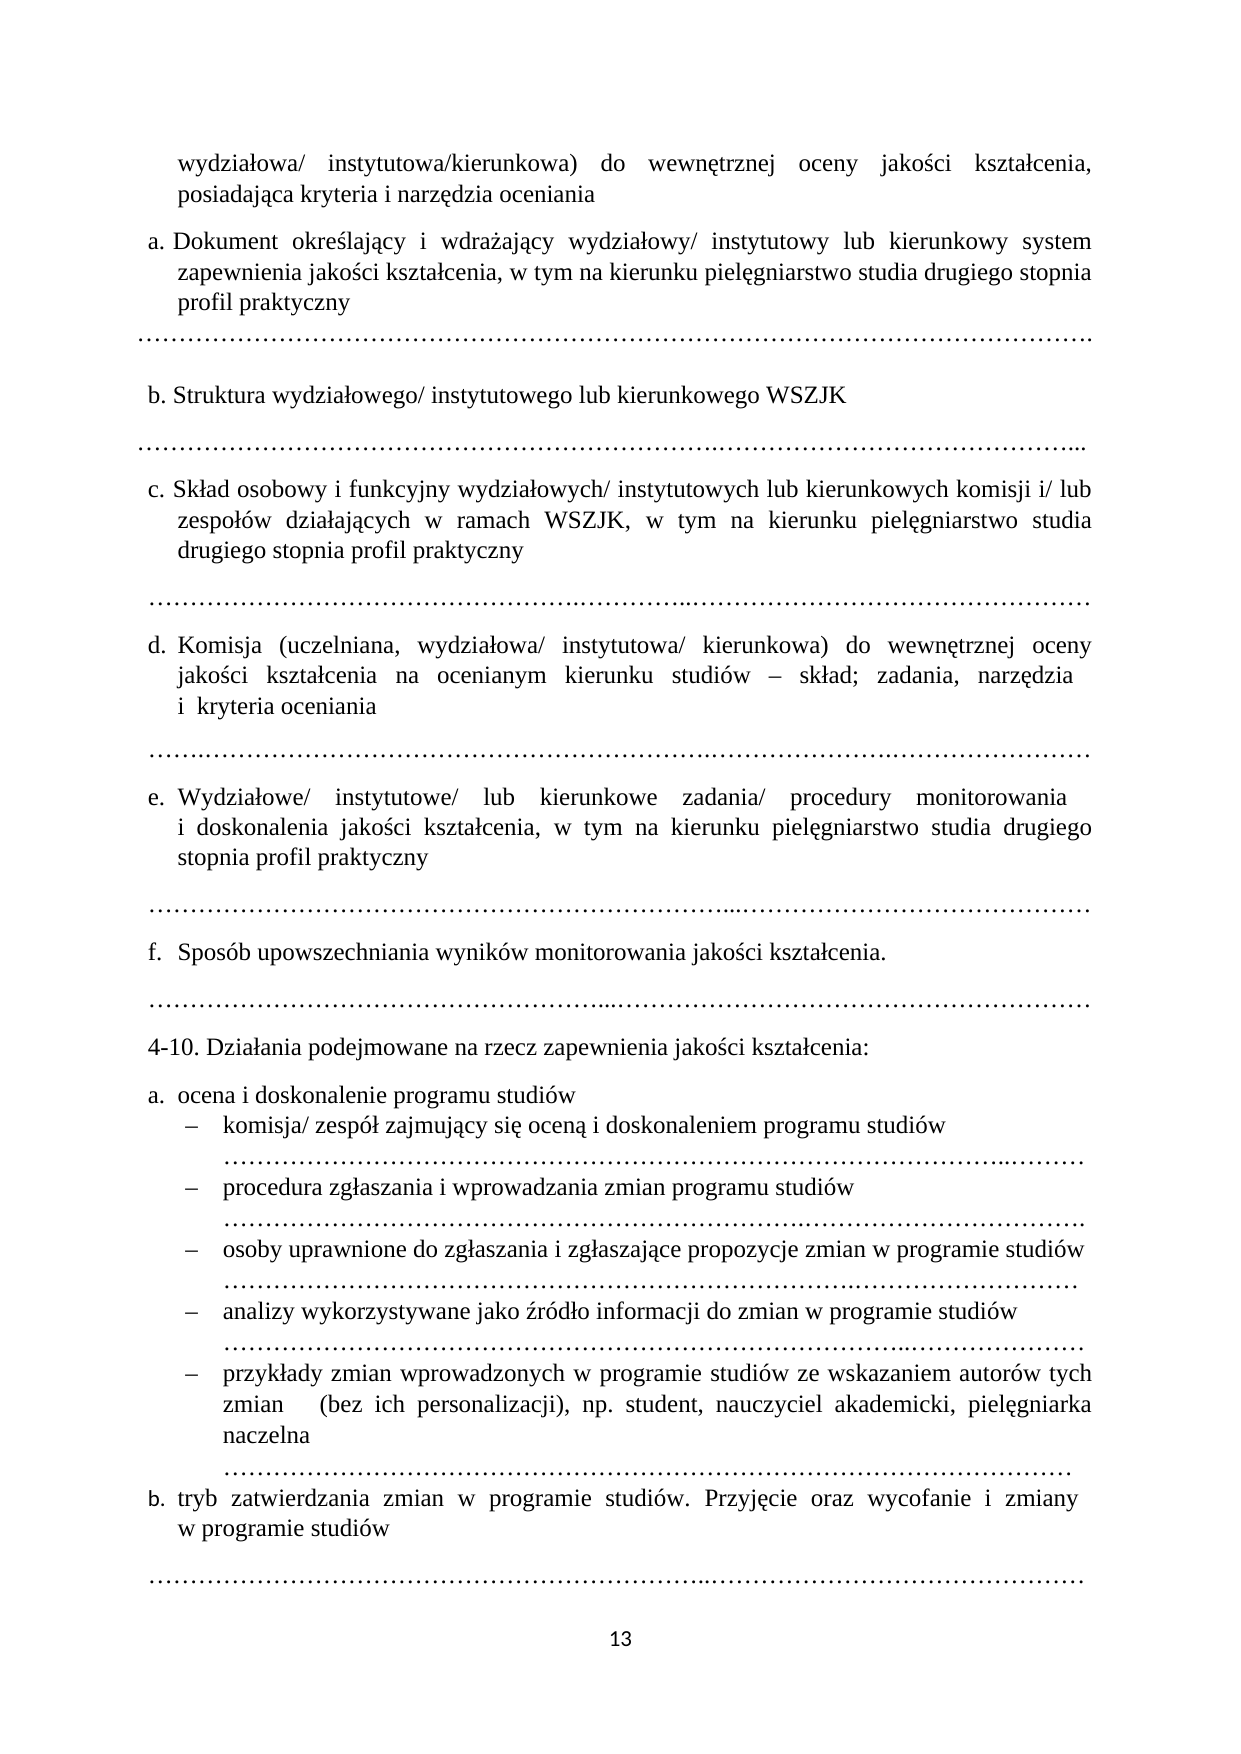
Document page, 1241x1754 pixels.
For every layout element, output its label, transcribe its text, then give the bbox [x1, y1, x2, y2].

list ………………………………………………………………….……………………… [223, 1265, 1093, 1294]
list analizy wykorzystywane jako źródło informacji do zmian w programie studiów [185, 1296, 1093, 1325]
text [133, 148, 1093, 207]
text ………………………………………………...………………………………………………… [148, 984, 1093, 1013]
list Sposób upowszechniania wyników monitorowania jakości kształcenia. [148, 937, 1093, 966]
text …………………………………………………………..……………………………………… [148, 1560, 1093, 1589]
list tryb zatwierdzania zmian w programie studiów. Przyjęcie oraz wycofanie i zmiany w programie studiów [148, 1483, 1093, 1542]
list Struktura wydziałowego/ instytutowego lub kierunkowego WSZJK [148, 380, 1093, 408]
list procedura zgłaszania i wprowadzania zmian programu studiów [185, 1172, 1093, 1201]
text …….…………………………………………………….………………….…………………… [148, 734, 1093, 763]
text 4-10. Działania podejmowane na rzecz zapewnienia jakości kształcenia: [148, 1032, 1093, 1061]
list Komisja (uczelniana, wydziałowa/ instytutowa/ kierunkowa) do wewnętrznej oceny jakości kształcenia na ocenianym kierunku studiów – skład; zadania, narzędzia i kryteria oceniania [148, 630, 1093, 720]
list ……………………………………………………………………………………………………. [136, 318, 1093, 346]
list Dokument określający i wdrażający wydziałowy/ instytutowy lub kierunkowy system zapewnienia jakości kształcenia, w tym na kierunku pielęgniarstwo studia drugiego stopnia profil praktyczny [148, 226, 1093, 316]
list …………………………………………………………………………………..……… [223, 1141, 1093, 1170]
list przykłady zmian wprowadzonych w programie studiów ze wskazaniem autorów tych zmian (bez ich personalizacji), np. student, nauczyciel akademicki, pielęgniarka naczelna [185, 1358, 1093, 1449]
text …………………………………………….…………..………………………………………… [148, 582, 1093, 611]
list osoby uprawnione do zgłaszania i zgłaszające propozycje zmian w programie studiów [185, 1234, 1093, 1263]
text …………………………………………………………….……………………………………... [136, 427, 1093, 456]
list komisja/ zespół zajmujący się oceną i doskonaleniem programu studiów [185, 1110, 1093, 1139]
list …………………………………………………………….……………………………. [223, 1203, 1093, 1232]
list ocena i doskonalenie programu studiów [148, 1080, 1093, 1108]
list ………………………………………………………………………..………………… [223, 1327, 1093, 1356]
text ……………………………………………………………...…………………………………… [148, 889, 1093, 918]
list Skład osobowy i funkcyjny wydziałowych/ instytutowych lub kierunkowych komisji i/ lub zespołów działających w ramach WSZJK, w tym na kierunku pielęgniarstwo studia drugiego stopnia profil praktyczny [148, 474, 1093, 564]
list Wydziałowe/ instytutowe/ lub kierunkowe zadania/ procedury monitorowania i doskonalenia jakości kształcenia, w tym na kierunku pielęgniarstwo studia drugiego stopnia profil praktyczny [148, 782, 1093, 871]
list ………………………………………………………………………………………… [223, 1452, 1093, 1480]
